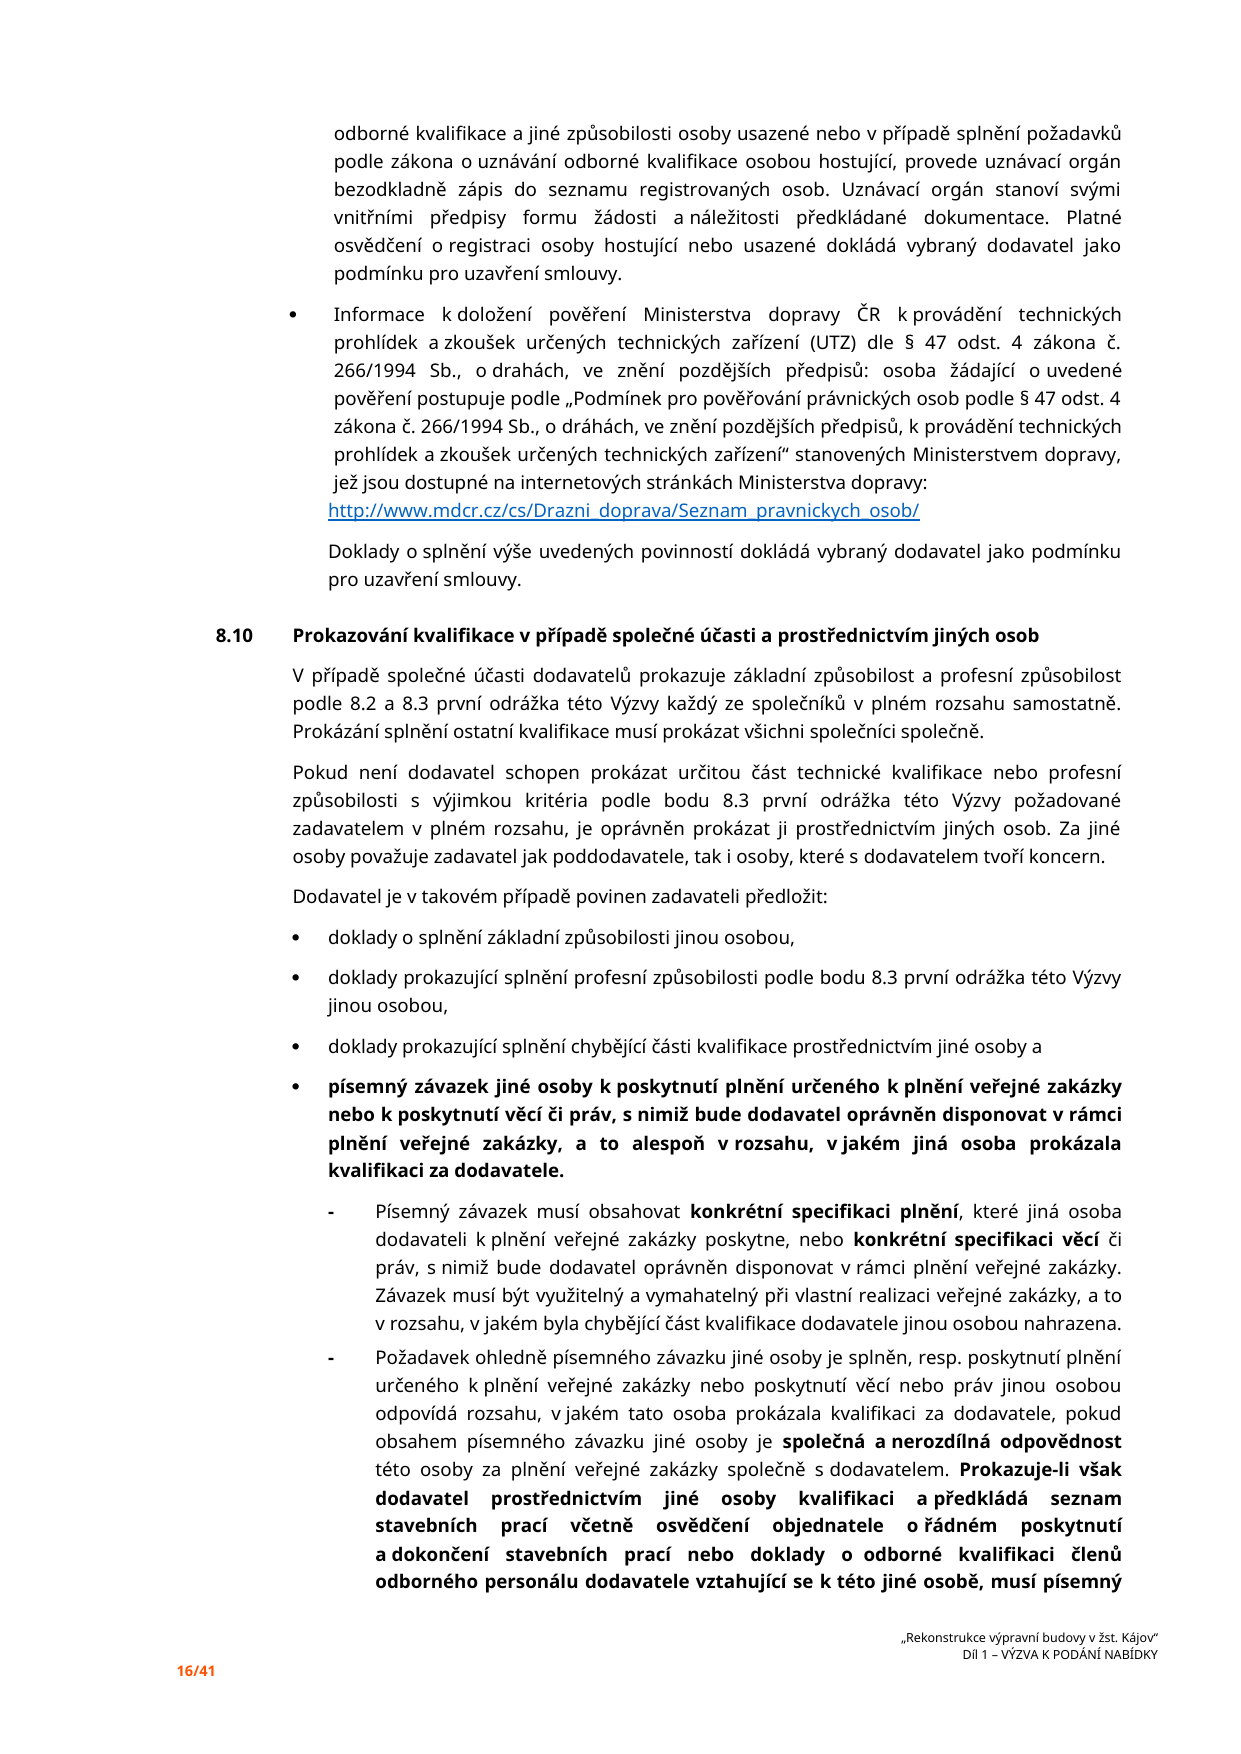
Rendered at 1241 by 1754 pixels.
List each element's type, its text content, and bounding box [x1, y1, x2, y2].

list doklady prokazující splnění chybějící části kvalifikace prostřednictvím jiné osoby a [292, 1033, 1122, 1059]
list doklady prokazující splnění profesní způsobilosti podle bodu 8.3 první odrážka této Výzvy jinou osobou, [292, 965, 1122, 1018]
text V případě společné účasti dodavatelů prokazuje základní způsobilost a profesní způsobilost podle 8.2 a 8.3 první odrážka této Výzvy každý ze společníků v plném rozsahu samostatně. Prokázání splnění ostatní kvalifikace musí prokázat všichni společníci společně. [292, 662, 1122, 744]
list písemný závazek jiné osoby k poskytnutí plnění určeného k plnění veřejné zakázky nebo k poskytnutí věcí či práv, s nimiž bude dodavatel oprávněn disponovat v rámci plnění veřejné zakázky, a to alespoň v rozsahu, v jakém jiná osoba prokázala kvalifikaci za dodavatele. [292, 1074, 1122, 1183]
list doklady o splnění základní způsobilosti jinou osobou, [292, 924, 1122, 950]
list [289, 121, 1122, 286]
text http://www.mdcr.cz/cs/Drazni_doprava/Seznam_pravnickych_osob/ [328, 497, 1122, 523]
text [328, 1345, 1122, 1594]
text Prokazování kvalifikace v případě společné účasti a prostřednictvím jiných osob [216, 622, 1122, 647]
text Doklady o splnění výše uvedených povinností dokládá vybraný dodavatel jako podmínku pro uzavření smlouvy. [328, 538, 1122, 591]
list Informace k doložení pověření Ministerstva dopravy ČR k provádění technických prohlídek a zkoušek určených technických zařízení (UTZ) dle § 47 odst. 4 zákona č. 266/1994 Sb., o drahách, ve znění pozdějších předpisů: osoba žádající o uvedené pověření postupuje podle „Podmínek pro pověřování právnických osob podle § 47 odst. 4 zákona č. 266/1994 Sb., o dráhách, ve znění pozdějších předpisů, k provádění technických prohlídek a zkoušek určených technických zařízení“ stanovených Ministerstvem dopravy, jež jsou dostupné na internetových stránkách Ministerstva dopravy: [289, 301, 1122, 495]
text Dodavatel je v takovém případě povinen zadavateli předložit: [292, 884, 1122, 909]
text Písemný závazek musí obsahovat konkrétní specifikaci plnění, které jiná osoba dodavateli k plnění veřejné zakázky poskytne, nebo konkrétní specifikaci věcí či práv, s nimiž bude dodavatel oprávněn disponovat v rámci plnění veřejné zakázky. Závazek musí být využitelný a vymahatelný při vlastní realizaci veřejné zakázky, a to v rozsahu, v jakém byla chybějící část kvalifikace dodavatele jinou osobou nahrazena. [328, 1198, 1122, 1336]
text Pokud není dodavatel schopen prokázat určitou část technické kvalifikace nebo profesní způsobilosti s výjimkou kritéria podle bodu 8.3 první odrážka této Výzvy požadované zadavatelem v plném rozsahu, je oprávněn prokázat ji prostřednictvím jiných osob. Za jiné osoby považuje zadavatel jak poddodavatele, tak i osoby, které s dodavatelem tvoří koncern. [292, 759, 1122, 869]
